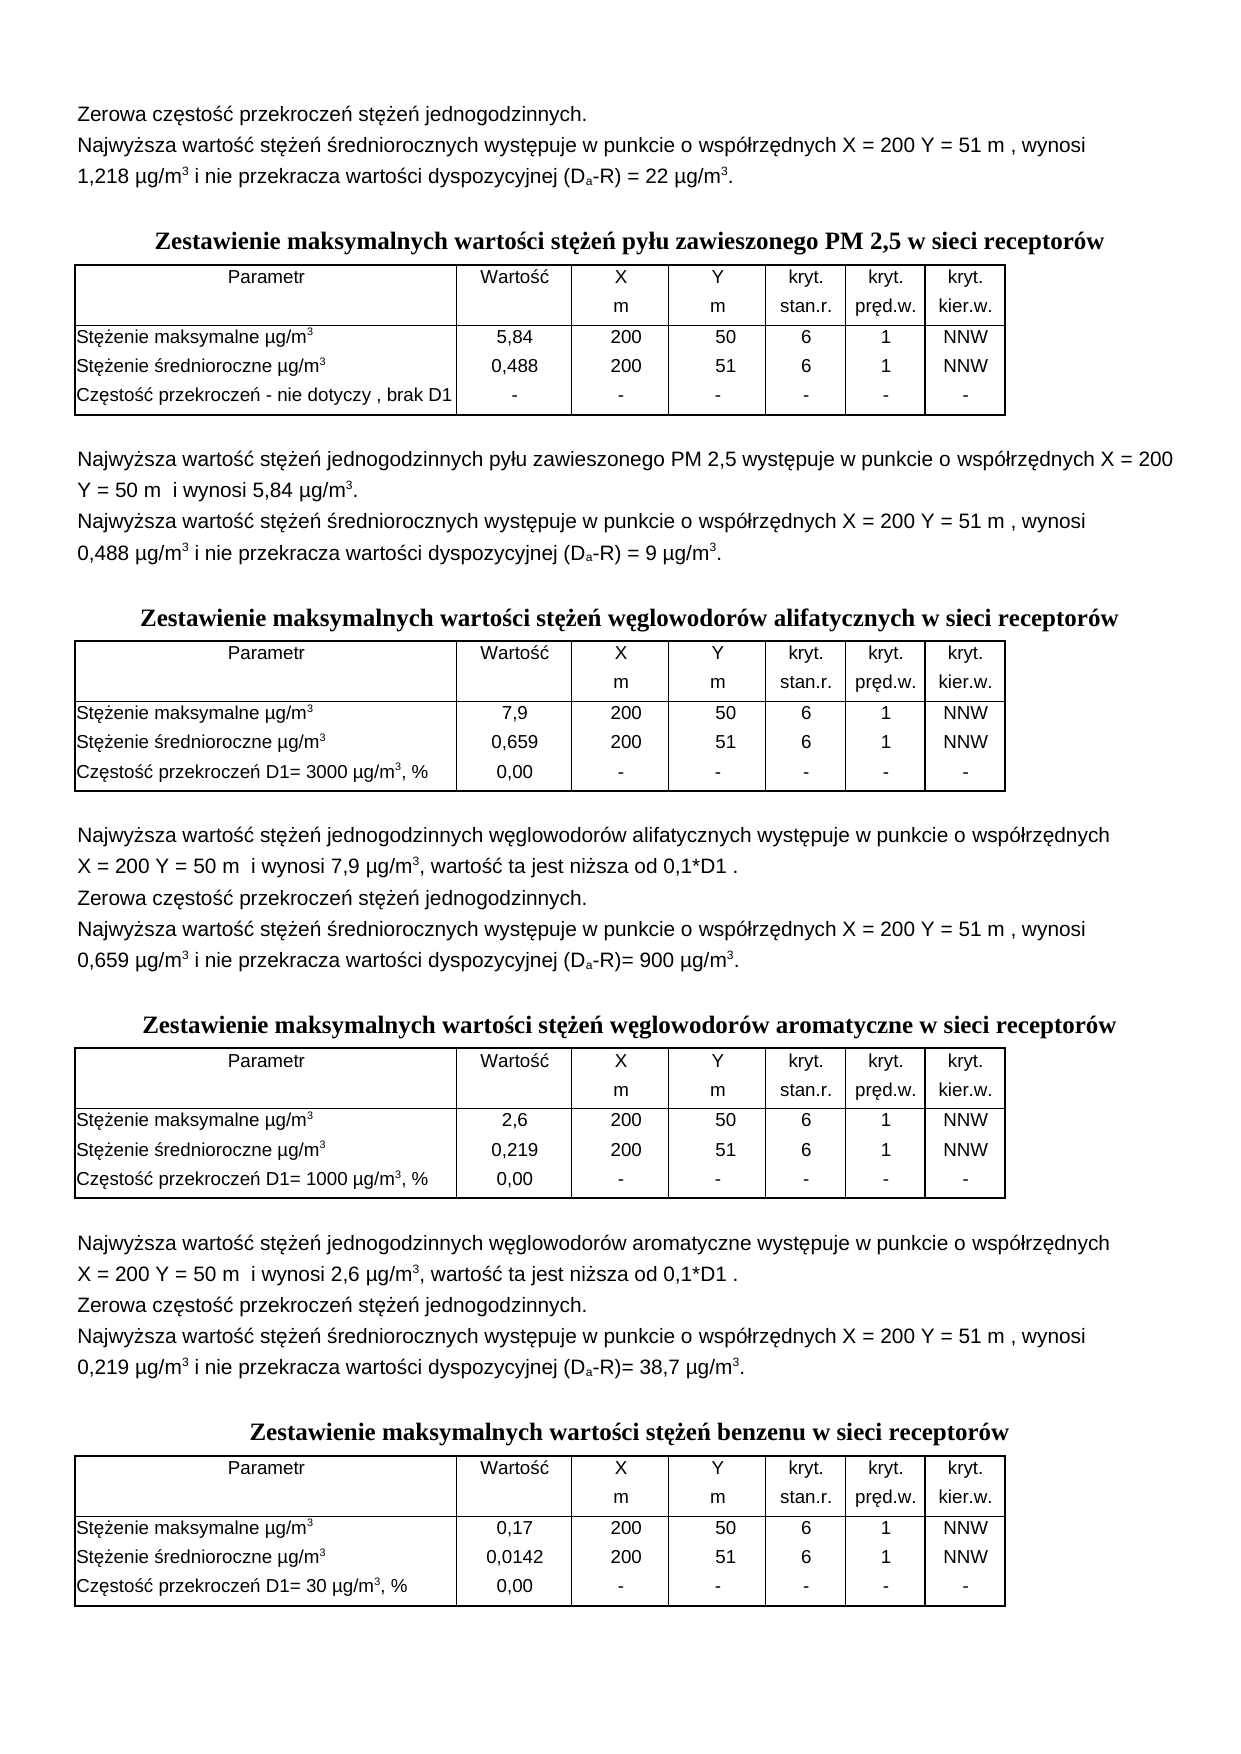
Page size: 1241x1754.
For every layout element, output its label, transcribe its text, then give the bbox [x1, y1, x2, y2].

table_cell NNW [926, 326, 1004, 355]
table_header kryt. [846, 1457, 924, 1486]
table_header kryt. [846, 642, 924, 671]
table_cell m [669, 295, 765, 324]
table_header X [572, 1457, 668, 1486]
table_cell Stężenie maksymalne µg/m3 [76, 1109, 456, 1138]
table_cell - [926, 1575, 1004, 1605]
text Zestawienie maksymalnych wartości stężeń węglowodorów alifatycznych w sieci receptorów [77, 603, 1182, 631]
table_cell - [669, 1168, 765, 1197]
text Najwyższa wartość stężeń średniorocznych występuje w punkcie o współrzędnych X = 200 Y = 51 m , wynosi 0,659 µg/m3 i nie przekracza wartości dyspozycyjnej (Da-R)= 900 µg/m3. [77, 917, 1182, 972]
text Najwyższa wartość stężeń jednogodzinnych węglowodorów aromatyczne występuje w punkcie o współrzędnych X = 200 Y = 50 m i wynosi 2,6 µg/m3, wartość ta jest niższa od 0,1*D1 . [77, 1231, 1182, 1286]
text Zerowa częstość przekroczeń stężeń jednogodzinnych. [77, 102, 1182, 126]
table_cell 0,0142 [457, 1546, 571, 1575]
table_cell 5,84 [457, 326, 571, 355]
table_cell - [926, 384, 1004, 414]
table_cell - [926, 1168, 1004, 1197]
text Najwyższa wartość stężeń średniorocznych występuje w punkcie o współrzędnych X = 200 Y = 51 m , wynosi 0,219 µg/m3 i nie przekracza wartości dyspozycyjnej (Da-R)= 38,7 µg/m3. [77, 1324, 1182, 1379]
table_cell Stężenie maksymalne µg/m3 [76, 326, 456, 355]
table_header kryt. [926, 1457, 1004, 1486]
table_cell 200 [572, 355, 668, 384]
text Najwyższa wartość stężeń średniorocznych występuje w punkcie o współrzędnych X = 200 Y = 51 m , wynosi 0,488 µg/m3 i nie przekracza wartości dyspozycyjnej (Da-R) = 9 µg/m3. [77, 509, 1182, 564]
table_cell 50 [669, 326, 765, 355]
table_cell 0,659 [457, 731, 571, 761]
table_cell m [669, 1079, 765, 1108]
table_cell 0,488 [457, 355, 571, 384]
table_header Y [669, 1049, 765, 1079]
table_header kryt. [926, 266, 1004, 295]
table_cell 0,219 [457, 1139, 571, 1168]
text Najwyższa wartość stężeń średniorocznych występuje w punkcie o współrzędnych X = 200 Y = 51 m , wynosi 1,218 µg/m3 i nie przekracza wartości dyspozycyjnej (Da-R) = 22 µg/m3. [77, 133, 1182, 188]
table_cell 2,6 [457, 1109, 571, 1138]
table_cell - [846, 761, 924, 790]
table_header Parametr [76, 266, 456, 295]
table_cell Stężenie maksymalne µg/m3 [76, 1517, 456, 1546]
table_cell 1 [846, 1139, 924, 1168]
table_cell Częstość przekroczeń D1= 3000 µg/m3, % [76, 761, 456, 790]
table_cell - [572, 384, 668, 414]
table_cell 0,00 [457, 1575, 571, 1605]
table_cell 1 [846, 355, 924, 384]
table_cell - [926, 761, 1004, 790]
table_cell pręd.w. [846, 1486, 924, 1516]
table_cell kier.w. [926, 1079, 1004, 1108]
table_cell - [766, 761, 845, 790]
text Najwyższa wartość stężeń jednogodzinnych węglowodorów alifatycznych występuje w punkcie o współrzędnych X = 200 Y = 50 m i wynosi 7,9 µg/m3, wartość ta jest niższa od 0,1*D1 . [77, 823, 1182, 878]
table_cell - [846, 1575, 924, 1605]
table_cell 6 [766, 1139, 845, 1168]
table_header X [572, 266, 668, 295]
table_header Parametr [76, 1457, 456, 1486]
table_cell NNW [926, 1109, 1004, 1138]
table_cell 0,00 [457, 1168, 571, 1197]
text Zestawienie maksymalnych wartości stężeń pyłu zawieszonego PM 2,5 w sieci receptorów [77, 226, 1182, 255]
table_cell 0,17 [457, 1517, 571, 1546]
table_cell stan.r. [766, 295, 845, 324]
table_header Wartość [457, 266, 571, 295]
table_header X [572, 1049, 668, 1079]
table_header Parametr [76, 1049, 456, 1079]
table_cell 1 [846, 1546, 924, 1575]
table_cell [457, 295, 571, 324]
table_cell stan.r. [766, 671, 845, 701]
table_header kryt. [766, 642, 845, 671]
table_header kryt. [766, 266, 845, 295]
table_header Wartość [457, 1457, 571, 1486]
table_cell 200 [572, 1109, 668, 1138]
table_cell 1 [846, 702, 924, 731]
text Najwyższa wartość stężeń jednogodzinnych pyłu zawieszonego PM 2,5 występuje w punkcie o współrzędnych X = 200 Y = 50 m i wynosi 5,84 µg/m3. [77, 447, 1182, 502]
text Zerowa częstość przekroczeń stężeń jednogodzinnych. [77, 885, 1182, 909]
table_cell 200 [572, 1517, 668, 1546]
table_cell 50 [669, 702, 765, 731]
table_cell Stężenie średnioroczne µg/m3 [76, 355, 456, 384]
table_cell 6 [766, 355, 845, 384]
table_cell Częstość przekroczeń D1= 1000 µg/m3, % [76, 1168, 456, 1197]
table_cell [76, 671, 456, 701]
table_cell 1 [846, 731, 924, 761]
table_cell 6 [766, 326, 845, 355]
table_cell m [572, 1486, 668, 1516]
table_cell pręd.w. [846, 671, 924, 701]
table_cell 0,00 [457, 761, 571, 790]
table_cell - [572, 1575, 668, 1605]
table_header kryt. [926, 642, 1004, 671]
table_cell - [572, 761, 668, 790]
table_header Wartość [457, 1049, 571, 1079]
table_cell Stężenie średnioroczne µg/m3 [76, 731, 456, 761]
table_header Parametr [76, 642, 456, 671]
table_cell - [766, 1575, 845, 1605]
table_cell kier.w. [926, 671, 1004, 701]
table_cell NNW [926, 731, 1004, 761]
table_cell NNW [926, 702, 1004, 731]
table_cell 51 [669, 1546, 765, 1575]
table_cell - [669, 761, 765, 790]
table_cell - [846, 1168, 924, 1197]
table_cell 50 [669, 1109, 765, 1138]
table_cell 200 [572, 1139, 668, 1168]
table_cell 51 [669, 731, 765, 761]
table_cell NNW [926, 1546, 1004, 1575]
table_cell NNW [926, 355, 1004, 384]
table_cell - [457, 384, 571, 414]
table_header Y [669, 1457, 765, 1486]
table_cell 6 [766, 702, 845, 731]
table_cell Częstość przekroczeń D1= 30 µg/m3, % [76, 1575, 456, 1605]
table_cell 6 [766, 1109, 845, 1138]
table_cell - [669, 1575, 765, 1605]
text Zestawienie maksymalnych wartości stężeń benzenu w sieci receptorów [77, 1417, 1182, 1446]
table_cell 50 [669, 1517, 765, 1546]
table_cell Stężenie maksymalne µg/m3 [76, 702, 456, 731]
table_cell [76, 295, 456, 324]
table_cell m [572, 1079, 668, 1108]
table_header kryt. [766, 1457, 845, 1486]
table_cell m [669, 1486, 765, 1516]
table_cell Częstość przekroczeń - nie dotyczy , brak D1 [76, 384, 456, 414]
table_header Y [669, 642, 765, 671]
table_cell 200 [572, 1546, 668, 1575]
table_header Wartość [457, 642, 571, 671]
table_cell pręd.w. [846, 1079, 924, 1108]
text Zestawienie maksymalnych wartości stężeń węglowodorów aromatyczne w sieci receptorów [77, 1010, 1182, 1039]
table_cell stan.r. [766, 1486, 845, 1516]
table_cell 200 [572, 731, 668, 761]
table_cell [457, 1486, 571, 1516]
table_cell [457, 671, 571, 701]
table_cell 6 [766, 1546, 845, 1575]
table_cell 51 [669, 355, 765, 384]
text Zerowa częstość przekroczeń stężeń jednogodzinnych. [77, 1293, 1182, 1317]
table_cell [76, 1486, 456, 1516]
table_header kryt. [846, 1049, 924, 1079]
table_header kryt. [926, 1049, 1004, 1079]
table_cell 200 [572, 702, 668, 731]
table_cell kier.w. [926, 295, 1004, 324]
table_header Y [669, 266, 765, 295]
table_cell 1 [846, 326, 924, 355]
table_cell - [572, 1168, 668, 1197]
table_cell m [572, 671, 668, 701]
table_cell stan.r. [766, 1079, 845, 1108]
table_cell kier.w. [926, 1486, 1004, 1516]
table_cell Stężenie średnioroczne µg/m3 [76, 1546, 456, 1575]
table_cell - [766, 384, 845, 414]
table_cell Stężenie średnioroczne µg/m3 [76, 1139, 456, 1168]
table_cell 1 [846, 1109, 924, 1138]
table_header kryt. [766, 1049, 845, 1079]
table_header X [572, 642, 668, 671]
table_cell m [572, 295, 668, 324]
table_cell - [766, 1168, 845, 1197]
table_cell NNW [926, 1139, 1004, 1168]
table_cell 200 [572, 326, 668, 355]
table_header kryt. [846, 266, 924, 295]
table_cell 6 [766, 1517, 845, 1546]
table_cell m [669, 671, 765, 701]
table_cell 51 [669, 1139, 765, 1168]
table_cell [76, 1079, 456, 1108]
table_cell - [846, 384, 924, 414]
table_cell 6 [766, 731, 845, 761]
table_cell - [669, 384, 765, 414]
table_cell 7,9 [457, 702, 571, 731]
table_cell [457, 1079, 571, 1108]
table_cell 1 [846, 1517, 924, 1546]
table_cell NNW [926, 1517, 1004, 1546]
table_cell pręd.w. [846, 295, 924, 324]
